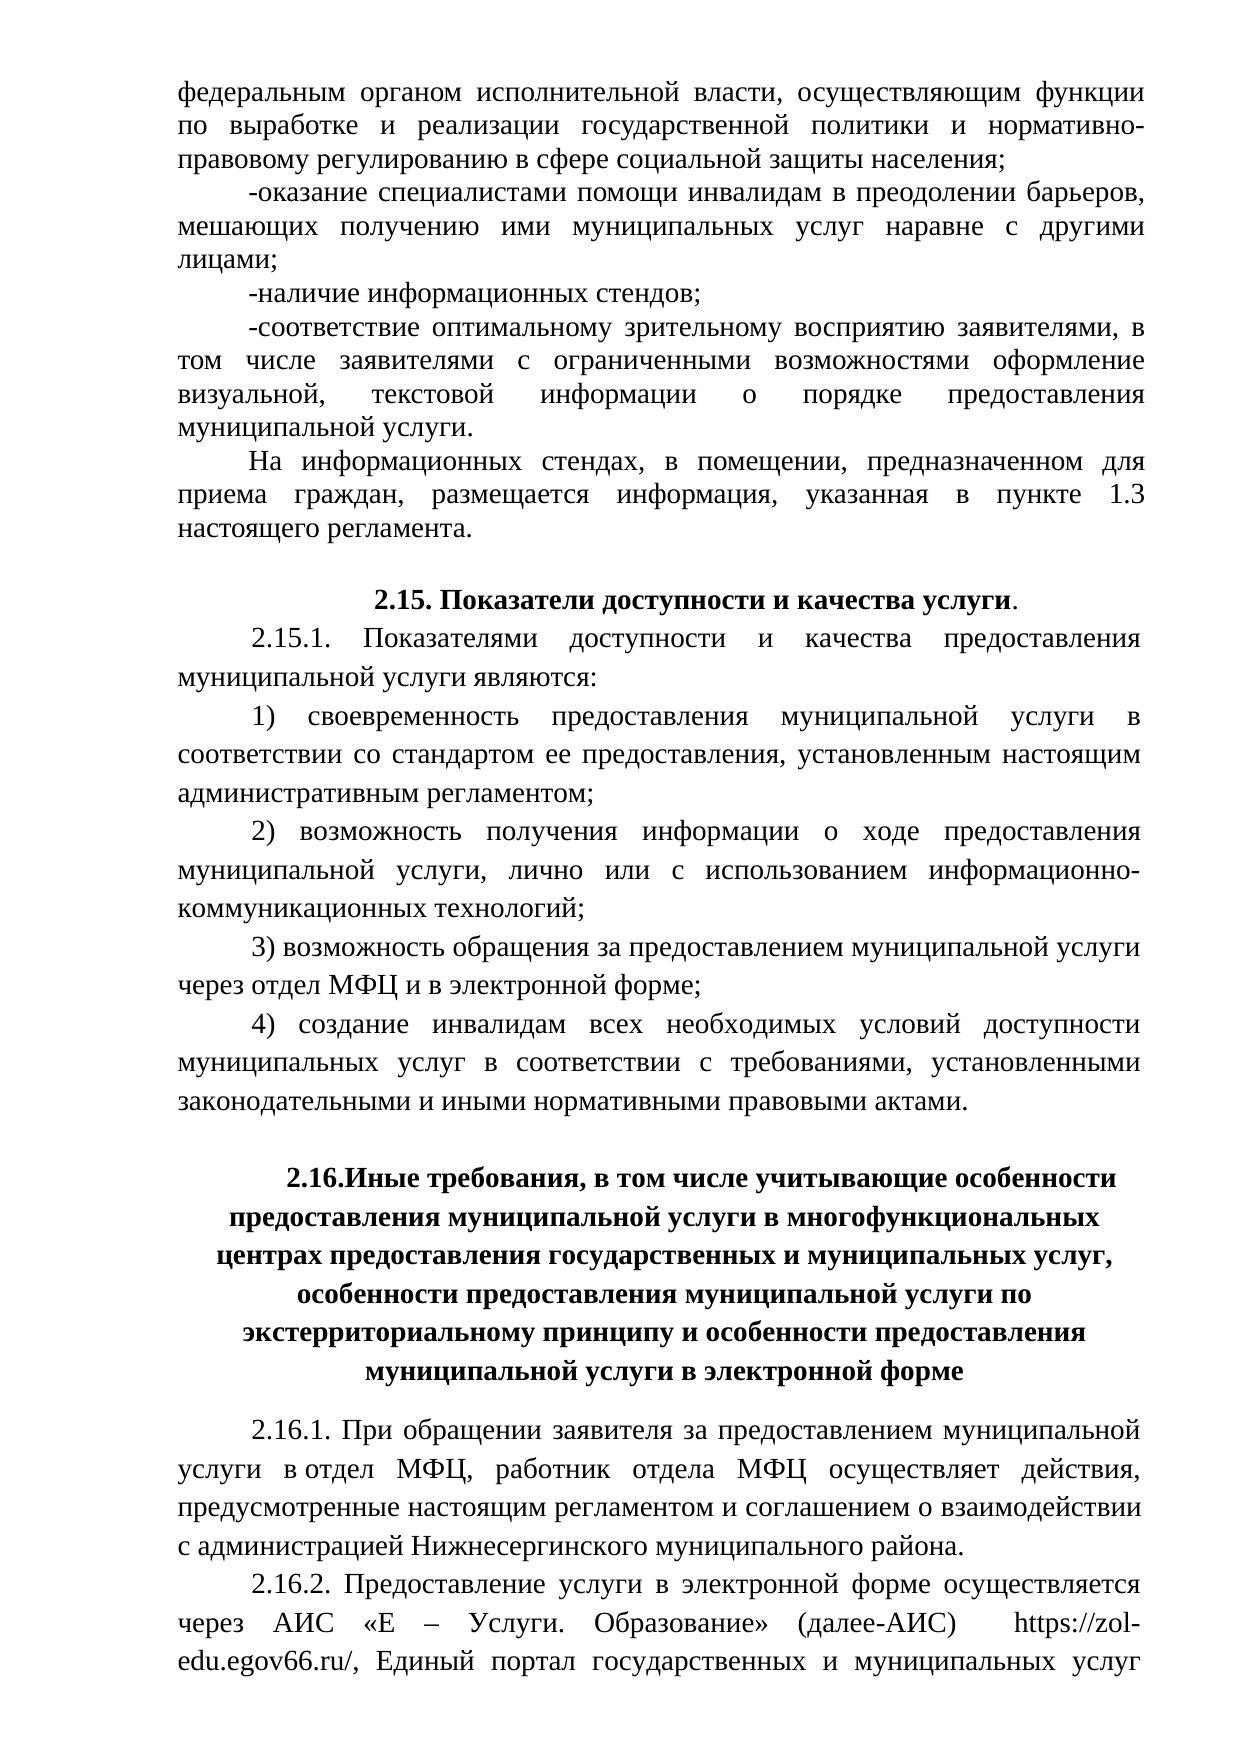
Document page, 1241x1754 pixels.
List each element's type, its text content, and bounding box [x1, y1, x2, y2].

text 2.16.1. При обращении заявителя за предоставлением муниципальной услуги в отдел МФЦ, работник отдела МФЦ осуществляет действия, предусмотренные настоящим регламентом и соглашением о взаимодействии с администрацией Нижнесергинского муниципального района. [177, 1412, 1141, 1561]
text 2.15. Показатели доступности и качества услуги. [177, 582, 1141, 616]
text -наличие информационных стендов; [177, 275, 1146, 309]
text На информационных стендах, в помещении, предназначенном для приема граждан, размещается информация, указанная в пункте 1.3 настоящего регламента. [177, 443, 1146, 543]
text 2) возможность получения информации о ходе предоставления муниципальной услуги, лично или с использованием информационно-коммуникационных технологий; [177, 813, 1141, 924]
text 2.16.Иные требования, в том числе учитывающие особенности предоставления муниципальной услуги в многофункциональных центрах предоставления государственных и муниципальных услуг, особенности предоставления муниципальной услуги по экстерриториальному принципу и особенности предоставления муниципальной услуги в электронной форме [177, 1160, 1152, 1386]
text -соответствие оптимальному зрительному восприятию заявителями, в том числе заявителями с ограниченными возможностями оформление визуальной, текстовой информации о порядке предоставления муниципальной услуги. [177, 309, 1146, 443]
text -оказание специалистами помощи инвалидам в преодолении барьеров, мешающих получению ими муниципальных услуг наравне с другими лицами; [177, 174, 1146, 275]
text 4) создание инвалидам всех необходимых условий доступности муниципальных услуг в соответствии с требованиями, установленными законодательными и иными нормативными правовыми актами. [177, 1006, 1141, 1117]
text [177, 1566, 1141, 1677]
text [177, 74, 1146, 174]
text 1) своевременность предоставления муниципальной услуги в соответствии со стандартом ее предоставления, установленным настоящим административным регламентом; [177, 698, 1141, 808]
text 3) возможность обращения за предоставлением муниципальной услуги через отдел МФЦ и в электронной форме; [177, 929, 1141, 1001]
text 2.15.1. Показателями доступности и качества предоставления муниципальной услуги являются: [177, 621, 1141, 693]
